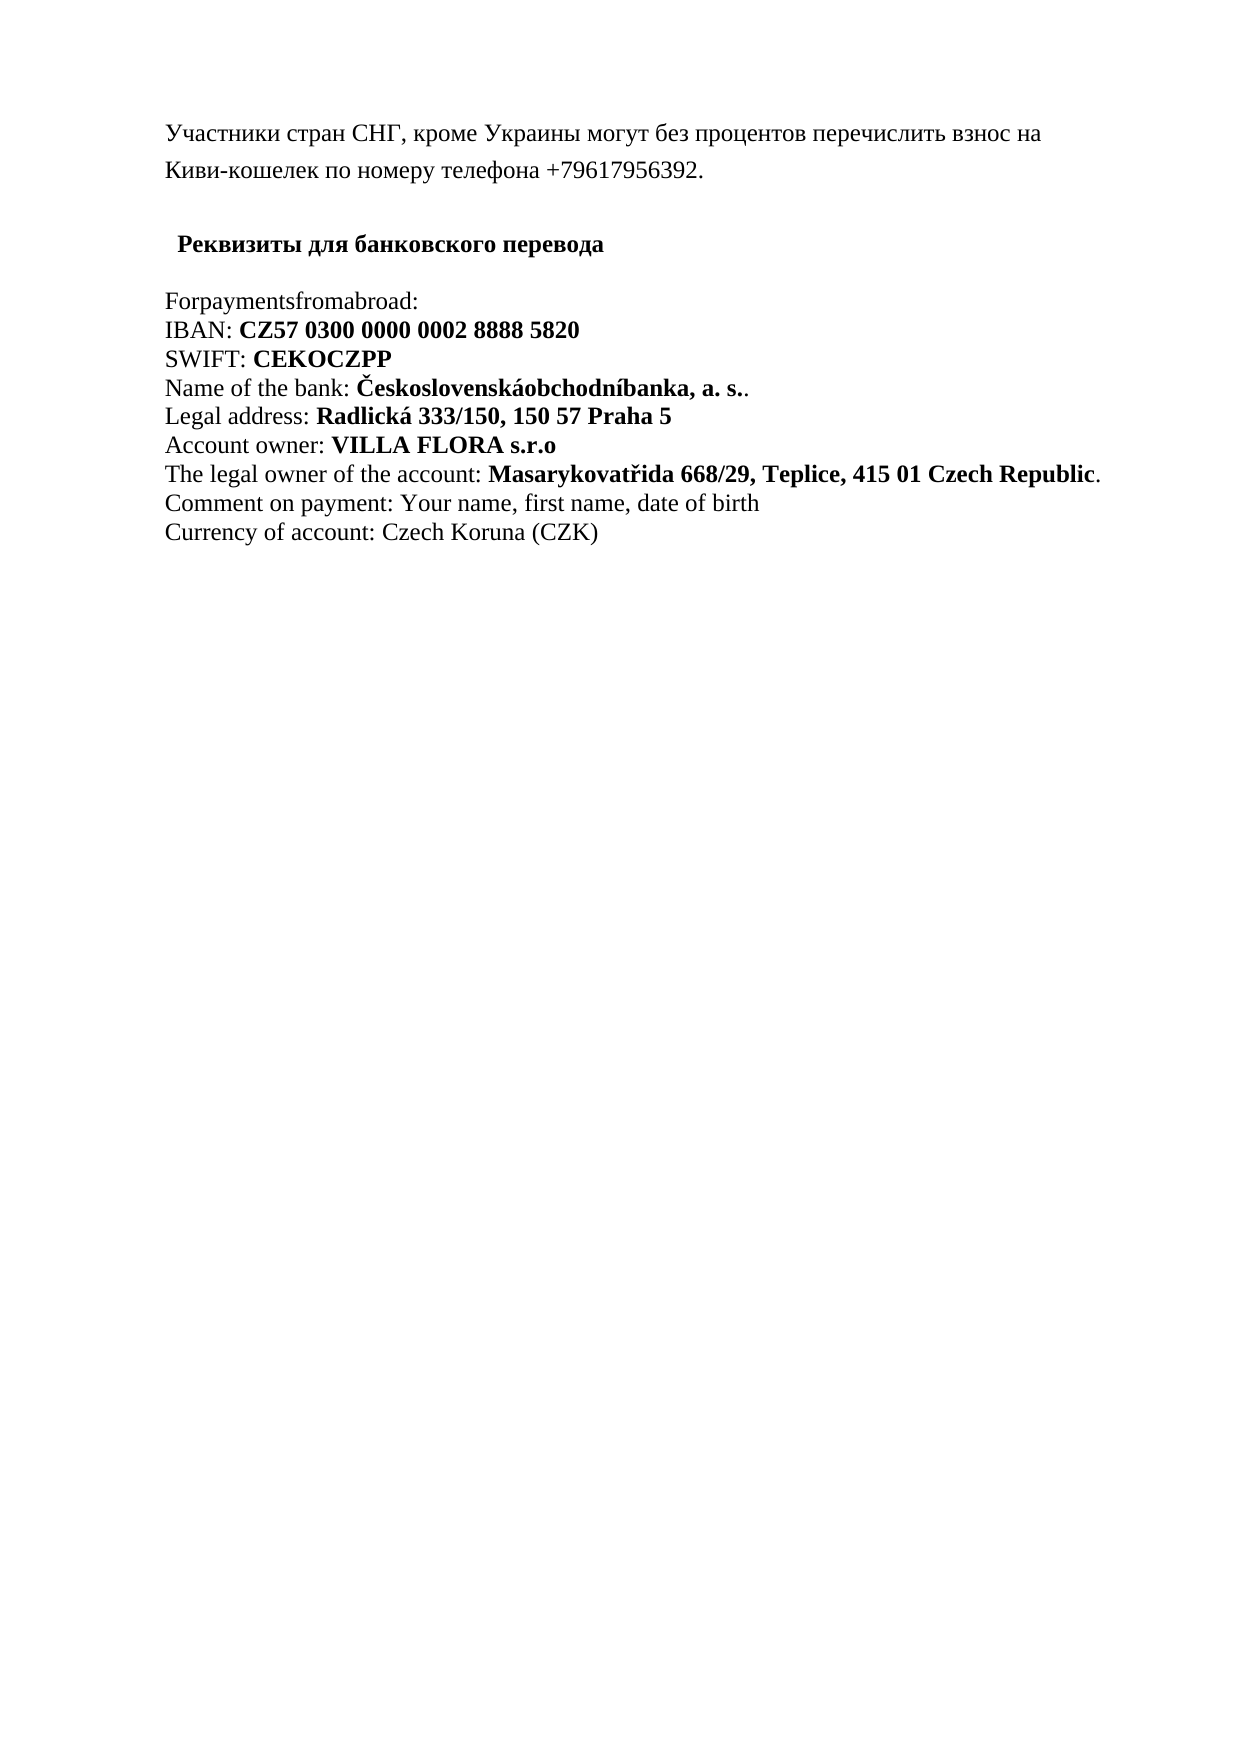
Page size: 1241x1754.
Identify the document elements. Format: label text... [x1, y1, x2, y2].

text Account owner: VILLA FLORA s.r.o [164, 430, 1107, 459]
text Currency of account: Czech Koruna (CZK) [164, 517, 1107, 546]
text The legal owner of the account: Masarykovatřida 668/29, Teplice, 415 01 Czech Republic. [164, 459, 1107, 488]
text Name of the bank: Československáobchodníbanka, a. s.. [164, 373, 1107, 401]
text Legal address: Radlická 333/150, 150 57 Praha 5 [164, 401, 1107, 430]
text Comment on payment: Your name, first name, date of birth [164, 488, 1107, 517]
text Участники стран СНГ, кроме Украины могут без процентов перечислить взнос на Киви-кошелек по номеру телефона +79617956392. [164, 118, 1107, 184]
text SWIFT: CEKOCZPP [164, 344, 1107, 373]
text Реквизиты для банковского перевода [177, 229, 1107, 258]
text IBAN: CZ57 0300 0000 0002 8888 5820 [164, 315, 1107, 344]
text Forpaymentsfromabroad: [164, 286, 1107, 315]
